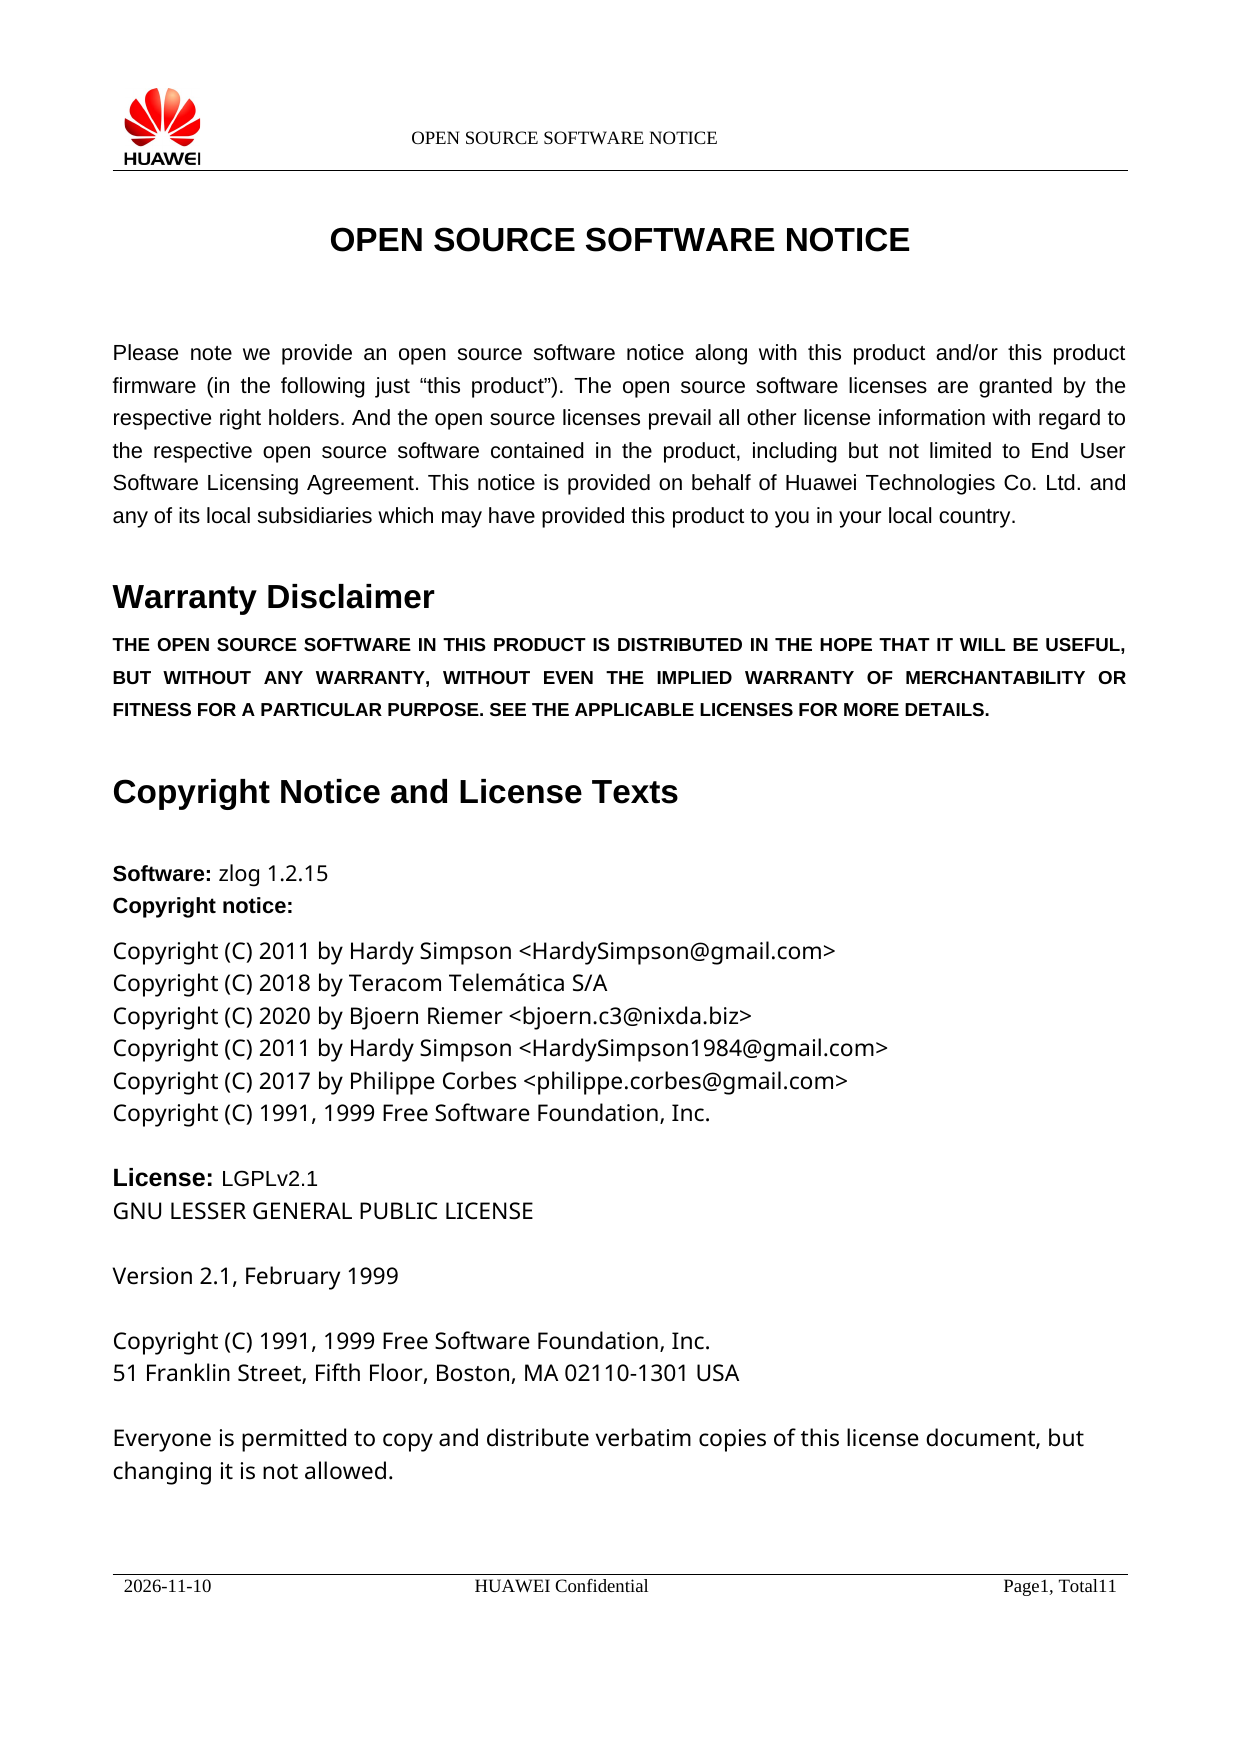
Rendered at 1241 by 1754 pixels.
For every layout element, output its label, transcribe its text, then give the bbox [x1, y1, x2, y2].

text Version 2.1, February 1999 [112, 1259, 1128, 1291]
text 51 Franklin Street, Fifth Floor, Boston, MA 02110-1301 USA [112, 1356, 1128, 1389]
title Software: zlog 1.2.15 [112, 856, 1128, 889]
text Copyright (C) 2011 by Hardy Simpson <HardySimpson@gmail.com> Copyright (C) 2018 by Teracom Telemática S/A Copyright (C) 2020 by Bjoern Riemer <bjoern.c3@nixda.biz> Copyright (C) 2011 by Hardy Simpson <HardySimpson1984@gmail.com> Copyright (C) 2017 by Philippe Corbes <philippe.corbes@gmail.com> Copyright (C) 1991, 1999 Free Software Foundation, Inc. [112, 934, 1128, 1161]
text Copyright (C) 1991, 1999 Free Software Foundation, Inc. [112, 1324, 1128, 1356]
text Copyright Notice and License Texts [112, 759, 1128, 824]
picture [124, 88, 201, 165]
text OPEN SOURCE SOFTWARE NOTICE [112, 206, 1128, 271]
text Copyright notice: [112, 889, 1128, 921]
text Warranty Disclaimer [112, 564, 1128, 629]
text Everyone is permitted to copy and distribute verbatim copies of this license document, but changing it is not allowed. [112, 1421, 1128, 1486]
text License: LGPLv2.1 [112, 1161, 1128, 1194]
text The open source software in this product is distributed in the hope that it will be useful, but WITHOUT ANY WARRANTY, without even the implied warranty of MERCHANTABILITY or FITNESS FOR A PARTICULAR PURPOSE. See the applicable licenses for more details. [112, 629, 1128, 726]
text GNU LESSER GENERAL PUBLIC LICENSE [112, 1194, 1128, 1226]
text Please note we provide an open source software notice along with this product and/or this product firmware (in the following just “this product”). The open source software licenses are granted by the respective right holders. And the open source licenses prevail all other license information with regard to the respective open source software contained in the product, including but not limited to End User Software Licensing Agreement. This notice is provided on behalf of Huawei Technologies Co. Ltd. and any of its local subsidiaries which may have provided this product to you in your local country. [112, 336, 1128, 531]
